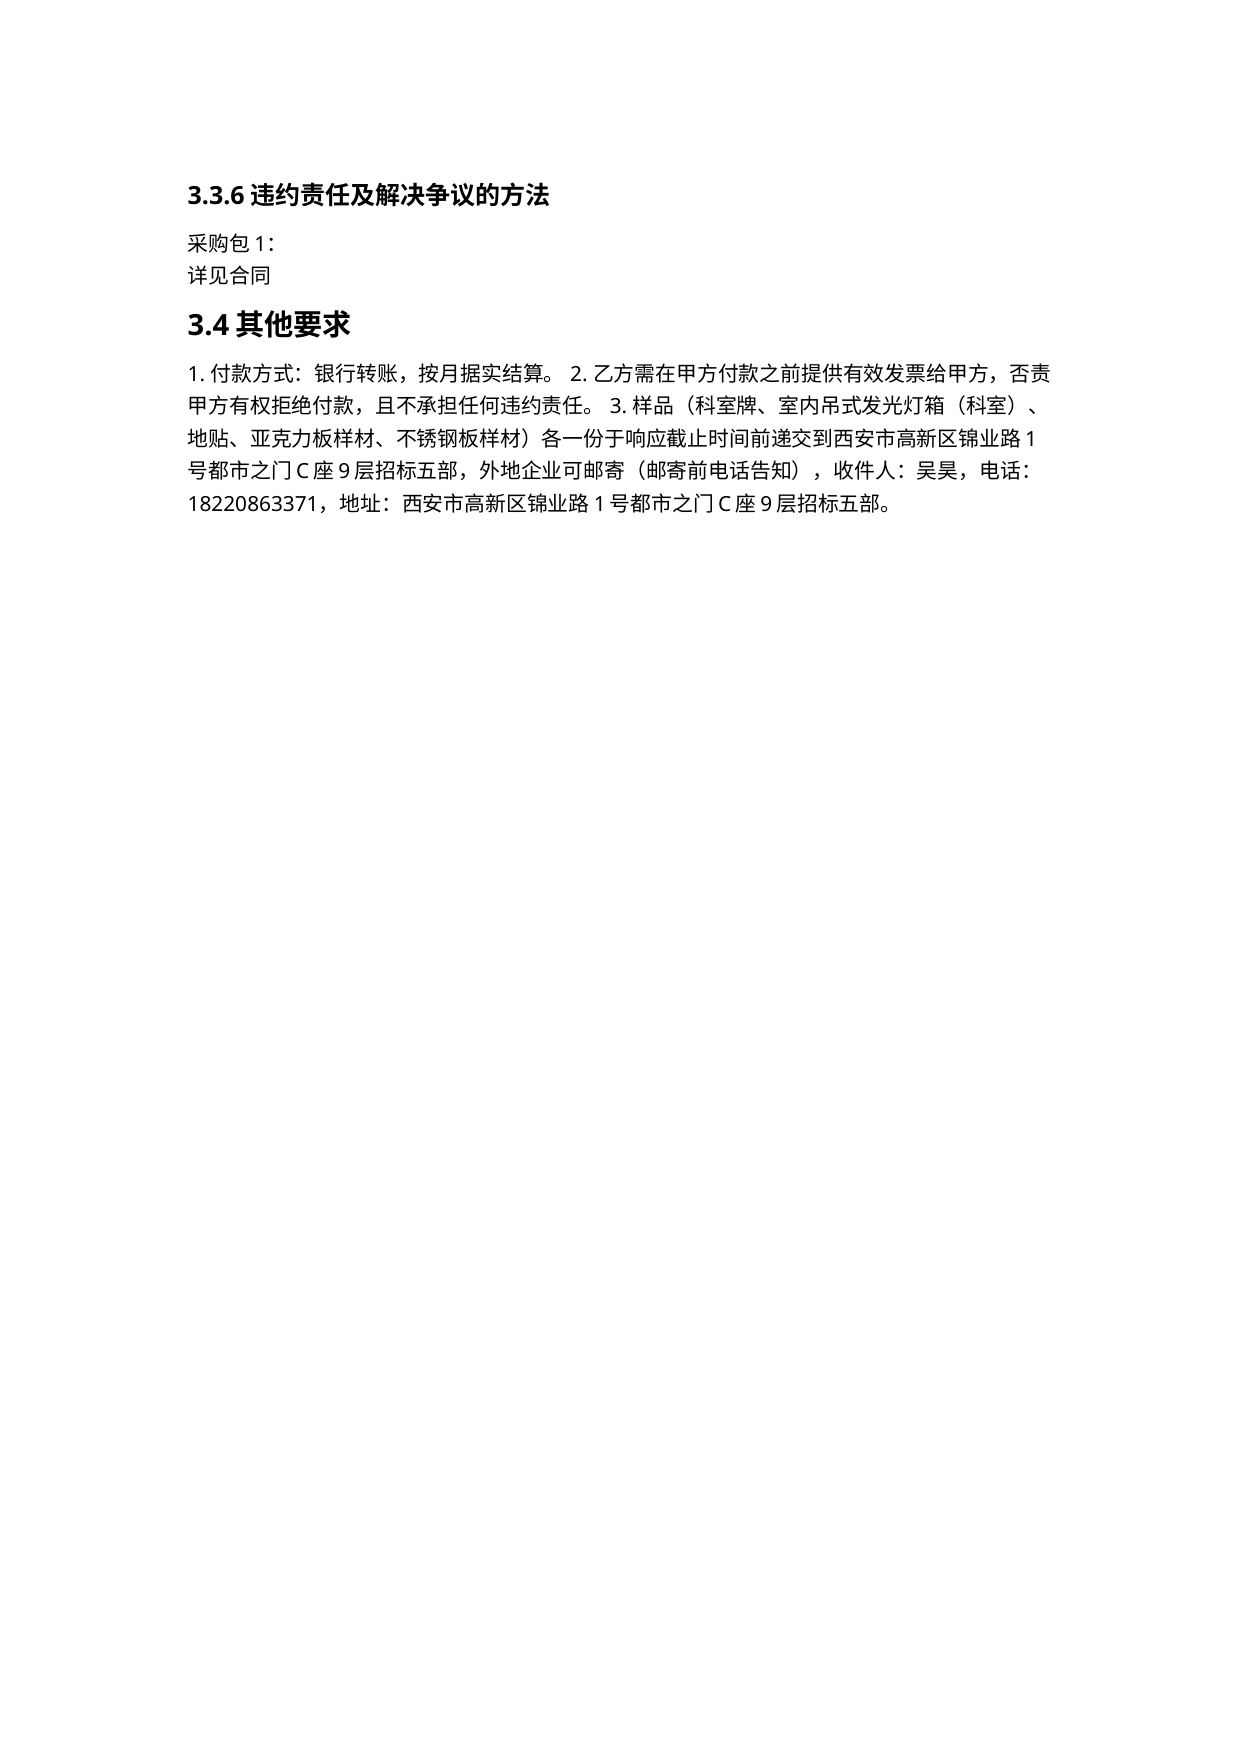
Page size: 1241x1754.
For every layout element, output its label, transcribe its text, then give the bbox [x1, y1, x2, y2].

text 1. 付款方式：银行转账，按月据实结算。 2. 乙方需在甲方付款之前提供有效发票给甲方，否责甲方有权拒绝付款，且不承担任何违约责任。 3. 样品（科室牌、室内吊式发光灯箱（科室）、地贴、亚克力板样材、不锈钢板样材）各一份于响应截止时间前递交到西安市高新区锦业路1号都市之门C座9层招标五部，外地企业可邮寄（邮寄前电话告知），收件人：吴昊，电话：18220863371，地址：西安市高新区锦业路1号都市之门C座9层招标五部。 [187, 357, 1053, 519]
text 详见合同 [187, 259, 1053, 292]
text 3.4其他要求 [187, 292, 1053, 357]
text 3.3.6违约责任及解决争议的方法 [187, 162, 1053, 227]
text 采购包1： [187, 227, 1053, 259]
